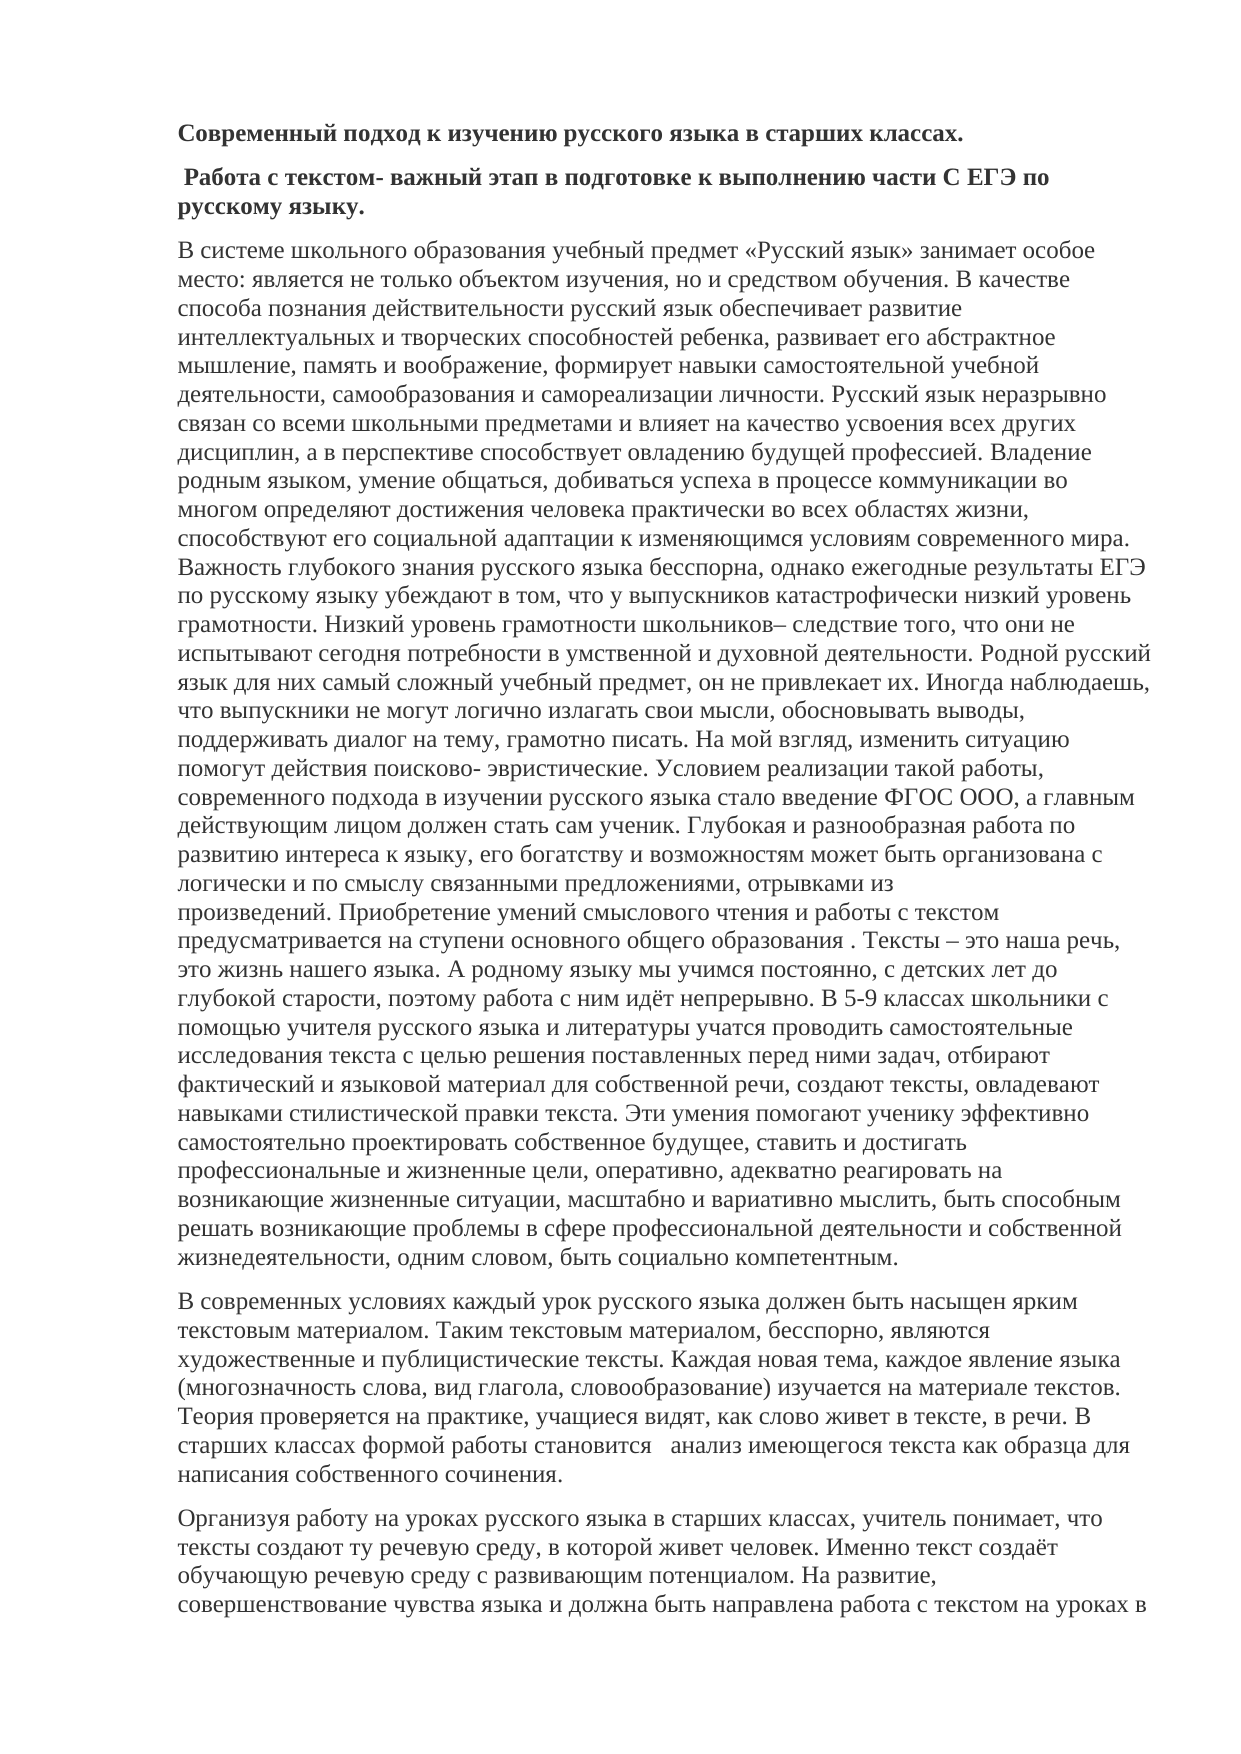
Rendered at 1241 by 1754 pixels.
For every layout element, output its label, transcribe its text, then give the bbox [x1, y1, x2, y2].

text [177, 1503, 1152, 1618]
text Современный подход к изучению русского языка в старших классах. [177, 118, 1152, 147]
text Работа с текстом- важный этап в подготовке к выполнению части С ЕГЭ по русскому языку. [177, 162, 1152, 220]
text В современных условиях каждый урок русского языка должен быть насыщен ярким текстовым материалом. Таким текстовым материалом, бесспорно, являются художественные и публицистические тексты. Каждая новая тема, каждое явление языка (многозначность слова, вид глагола, словообразование) изучается на материале текстов. Теория проверяется на практике, учащиеся видят, как слово живет в тексте, в речи. В старших классах формой работы становится анализ имеющегося текста как образца для написания собственного сочинения. [177, 1286, 1152, 1487]
text В системе школьного образования учебный предмет «Русский язык» занимает особое место: является не только объектом изучения, но и средством обучения. В качестве способа познания действительности русский язык обеспечивает развитие интеллектуальных и творческих способностей ребенка, развивает его абстрактное мышление, память и воображение, формирует навыки самостоятельной учебной деятельности, самообразования и самореализации личности. Русский язык неразрывно связан со всеми школьными предметами и влияет на качество усвоения всех других дисциплин, а в перспективе способствует овладению будущей профессией. Владение родным языком, умение общаться, добиваться успеха в процессе коммуникации во многом определяют достижения человека практически во всех областях жизни, способствуют его социальной адаптации к изменяющимся условиям современного мира. Важность глубокого знания русского языка бесспорна, однако ежегодные результаты ЕГЭ по русскому языку убеждают в том, что у выпускников катастрофически низкий уровень грамотности. Низкий уровень грамотности школьников– следствие того, что они не испытывают сегодня потребности в умственной и духовной деятельности. Родной русский язык для них самый сложный учебный предмет, он не привлекает их. Иногда наблюдаешь, что выпускники не могут логично излагать свои мысли, обосновывать выводы, поддерживать диалог на тему, грамотно писать. На мой взгляд, изменить ситуацию помогут действия поисково- эвристические. Условием реализации такой работы, современного подхода в изучении русского языка стало введение ФГОС ООО, а главным действующим лицом должен стать сам ученик. Глубокая и разнообразная работа по развитию интереса к языку, его богатству и возможностям может быть организована с логически и по смыслу связанными предложениями, отрывками из произведений. Приобретение умений смыслового чтения и работы с текстом предусматривается на ступени основного общего образования . Тексты – это наша речь, это жизнь нашего языка. А родному языку мы учимся постоянно, с детских лет до глубокой старости, поэтому работа с ним идёт непрерывно. В 5-9 классах школьники с помощью учителя русского языка и литературы учатся проводить самостоятельные исследования текста с целью решения поставленных перед ними задач, отбирают фактический и языковой материал для собственной речи, создают тексты, овладевают навыками стилистической правки текста. Эти умения помогают ученику эффективно самостоятельно проектировать собственное будущее, ставить и достигать профессиональные и жизненные цели, оперативно, адекватно реагировать на возникающие жизненные ситуации, масштабно и вариативно мыслить, быть способным решать возникающие проблемы в сфере профессиональной деятельности и собственной жизнедеятельности, одним словом, быть социально компетентным. [177, 236, 1152, 1271]
